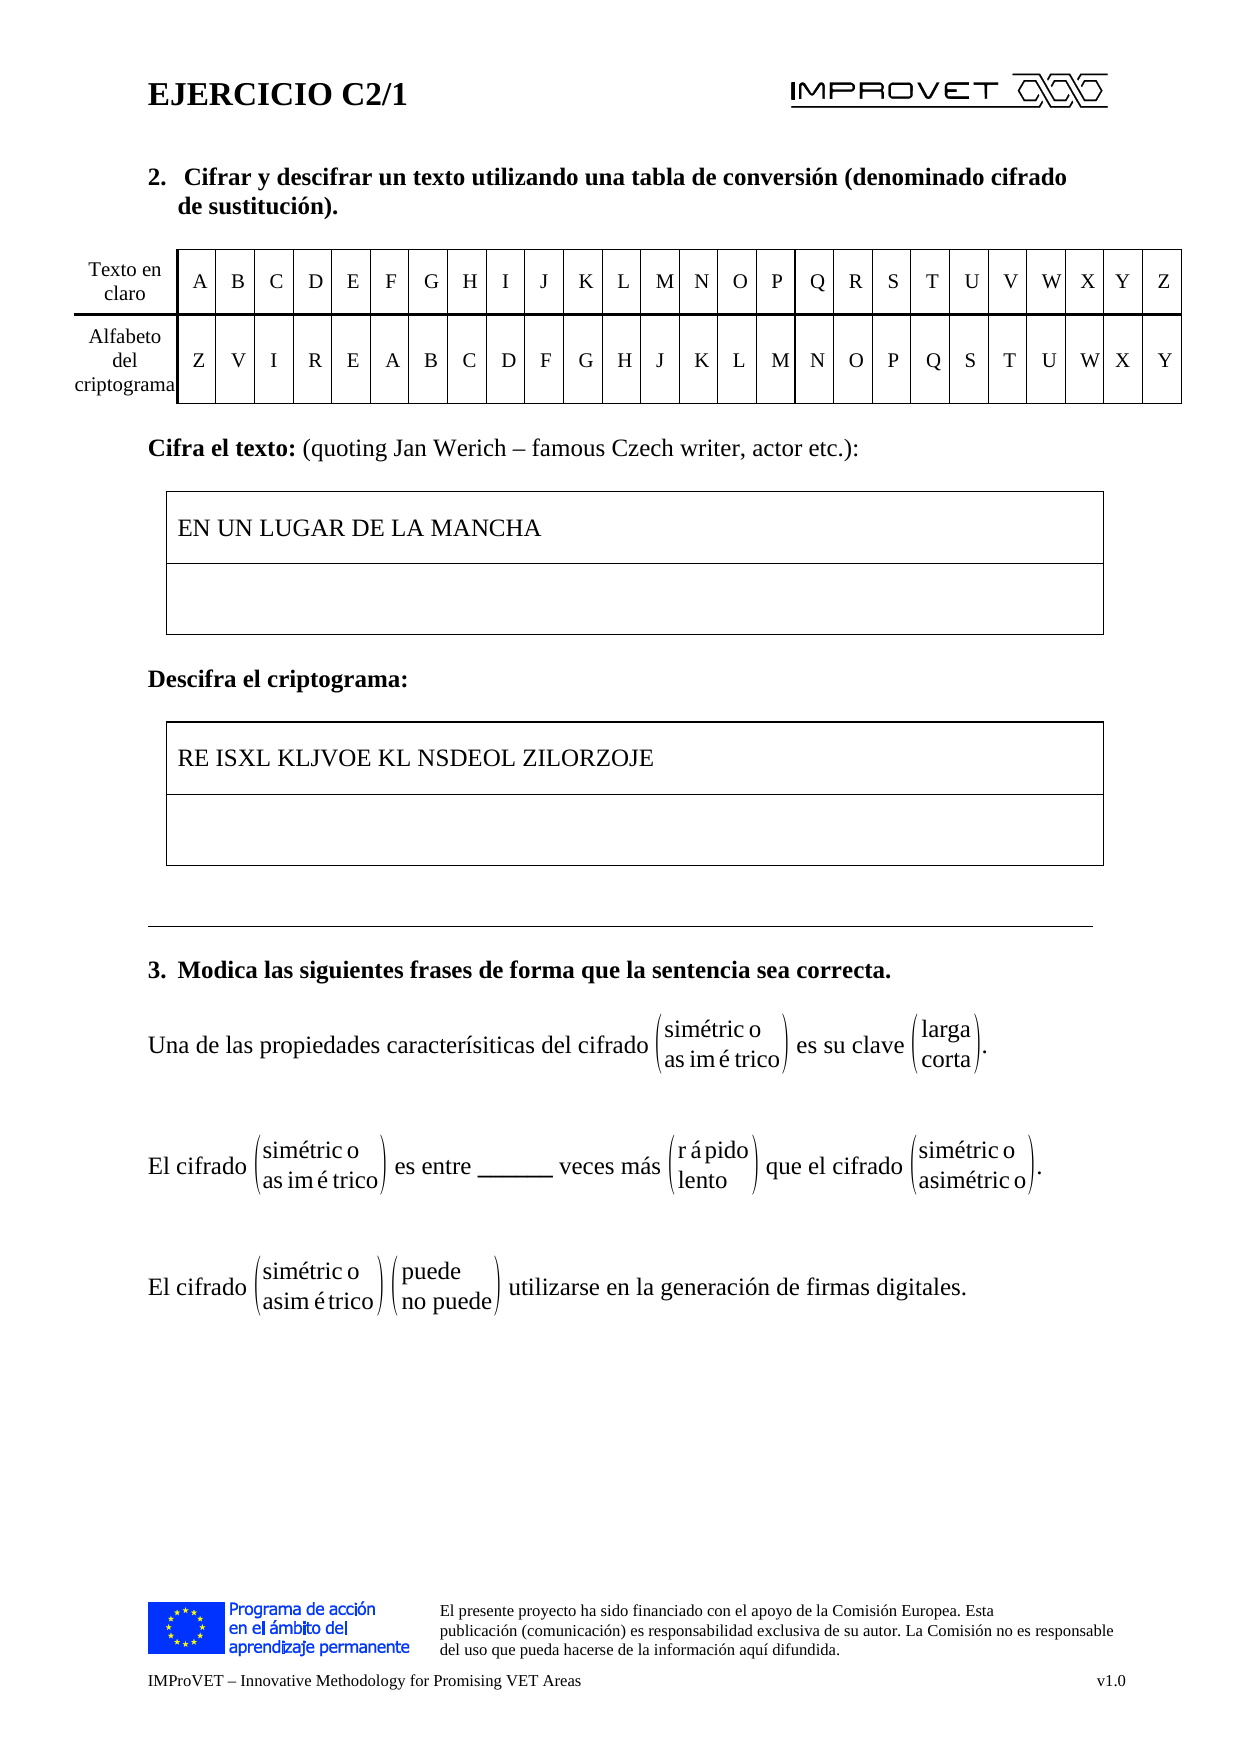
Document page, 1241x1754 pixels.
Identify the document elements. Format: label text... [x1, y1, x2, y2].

text El cifrado utilizarse en la generación de firmas digitales. [148, 1255, 1093, 1318]
table_header E [332, 250, 370, 313]
table_header Z [1143, 250, 1181, 313]
table_header B [216, 250, 254, 313]
table_header O [718, 250, 756, 313]
table_header M [641, 250, 679, 313]
list Cifra el texto: (quoting Jan Werich – famous Czech writer, actor etc.): [148, 433, 1093, 462]
table_header Q [796, 250, 833, 313]
table_header L [603, 250, 640, 313]
table_cell Alfabeto del criptograma [74, 316, 176, 403]
table_cell X [1104, 316, 1142, 403]
table_cell G [564, 316, 602, 403]
table_header Texto en claro [74, 249, 176, 313]
table_cell Y [1143, 316, 1181, 403]
table_header U [950, 250, 988, 313]
table_header K [564, 250, 602, 313]
table_cell P [873, 316, 910, 403]
table_cell R [294, 316, 331, 403]
table_cell D [487, 316, 524, 403]
text Una de las propiedades caracterísiticas del cifrado es su clave . [148, 1013, 1093, 1076]
table_cell C [448, 316, 486, 403]
table_cell V [216, 316, 254, 403]
table_header C [255, 250, 293, 313]
table_header RE ISXL KLJVOE KL NSDEOL ZILORZOJE [167, 723, 1103, 793]
table_header F [371, 250, 408, 313]
table_header D [294, 250, 331, 313]
table_header Y [1104, 250, 1142, 313]
table_cell Z [179, 316, 215, 403]
text Modica las siguientes frases de forma que la sentencia sea correcta. [148, 955, 1093, 984]
table_cell W [1066, 316, 1103, 403]
table_header I [487, 250, 524, 313]
table_header A [179, 250, 215, 313]
table_header W [1027, 250, 1065, 313]
table_cell B [409, 316, 447, 403]
text El cifrado es entre ______ veces más que el cifrado . [148, 1134, 1093, 1197]
table_header H [448, 250, 486, 313]
table_header P [757, 250, 794, 313]
table_header S [873, 250, 910, 313]
table_cell E [332, 316, 370, 403]
table_cell S [950, 316, 988, 403]
table_cell Q [911, 316, 949, 403]
table_cell M [757, 316, 794, 403]
table_header G [409, 250, 447, 313]
table_header J [525, 250, 563, 313]
table_header T [911, 250, 949, 313]
table_cell T [989, 316, 1026, 403]
table_cell [167, 795, 1103, 865]
table_cell [167, 564, 1103, 634]
table_cell J [641, 316, 679, 403]
table_cell F [525, 316, 563, 403]
list Descifra el criptograma: [148, 664, 1093, 693]
table_header V [989, 250, 1026, 313]
table_header X [1066, 250, 1103, 313]
table_cell K [680, 316, 717, 403]
table_cell O [834, 316, 872, 403]
text Cifrar y descifrar un texto utilizando una tabla de conversión (denominado cifrado de sustitución). [148, 162, 1093, 220]
table_cell I [255, 316, 293, 403]
table_cell N [796, 316, 833, 403]
table_cell A [371, 316, 408, 403]
table_cell U [1027, 316, 1065, 403]
table_header EN UN LUGAR DE LA MANCHA [167, 492, 1103, 563]
table_cell H [603, 316, 640, 403]
table_header R [834, 250, 872, 313]
table_header N [680, 250, 717, 313]
table_cell L [718, 316, 756, 403]
